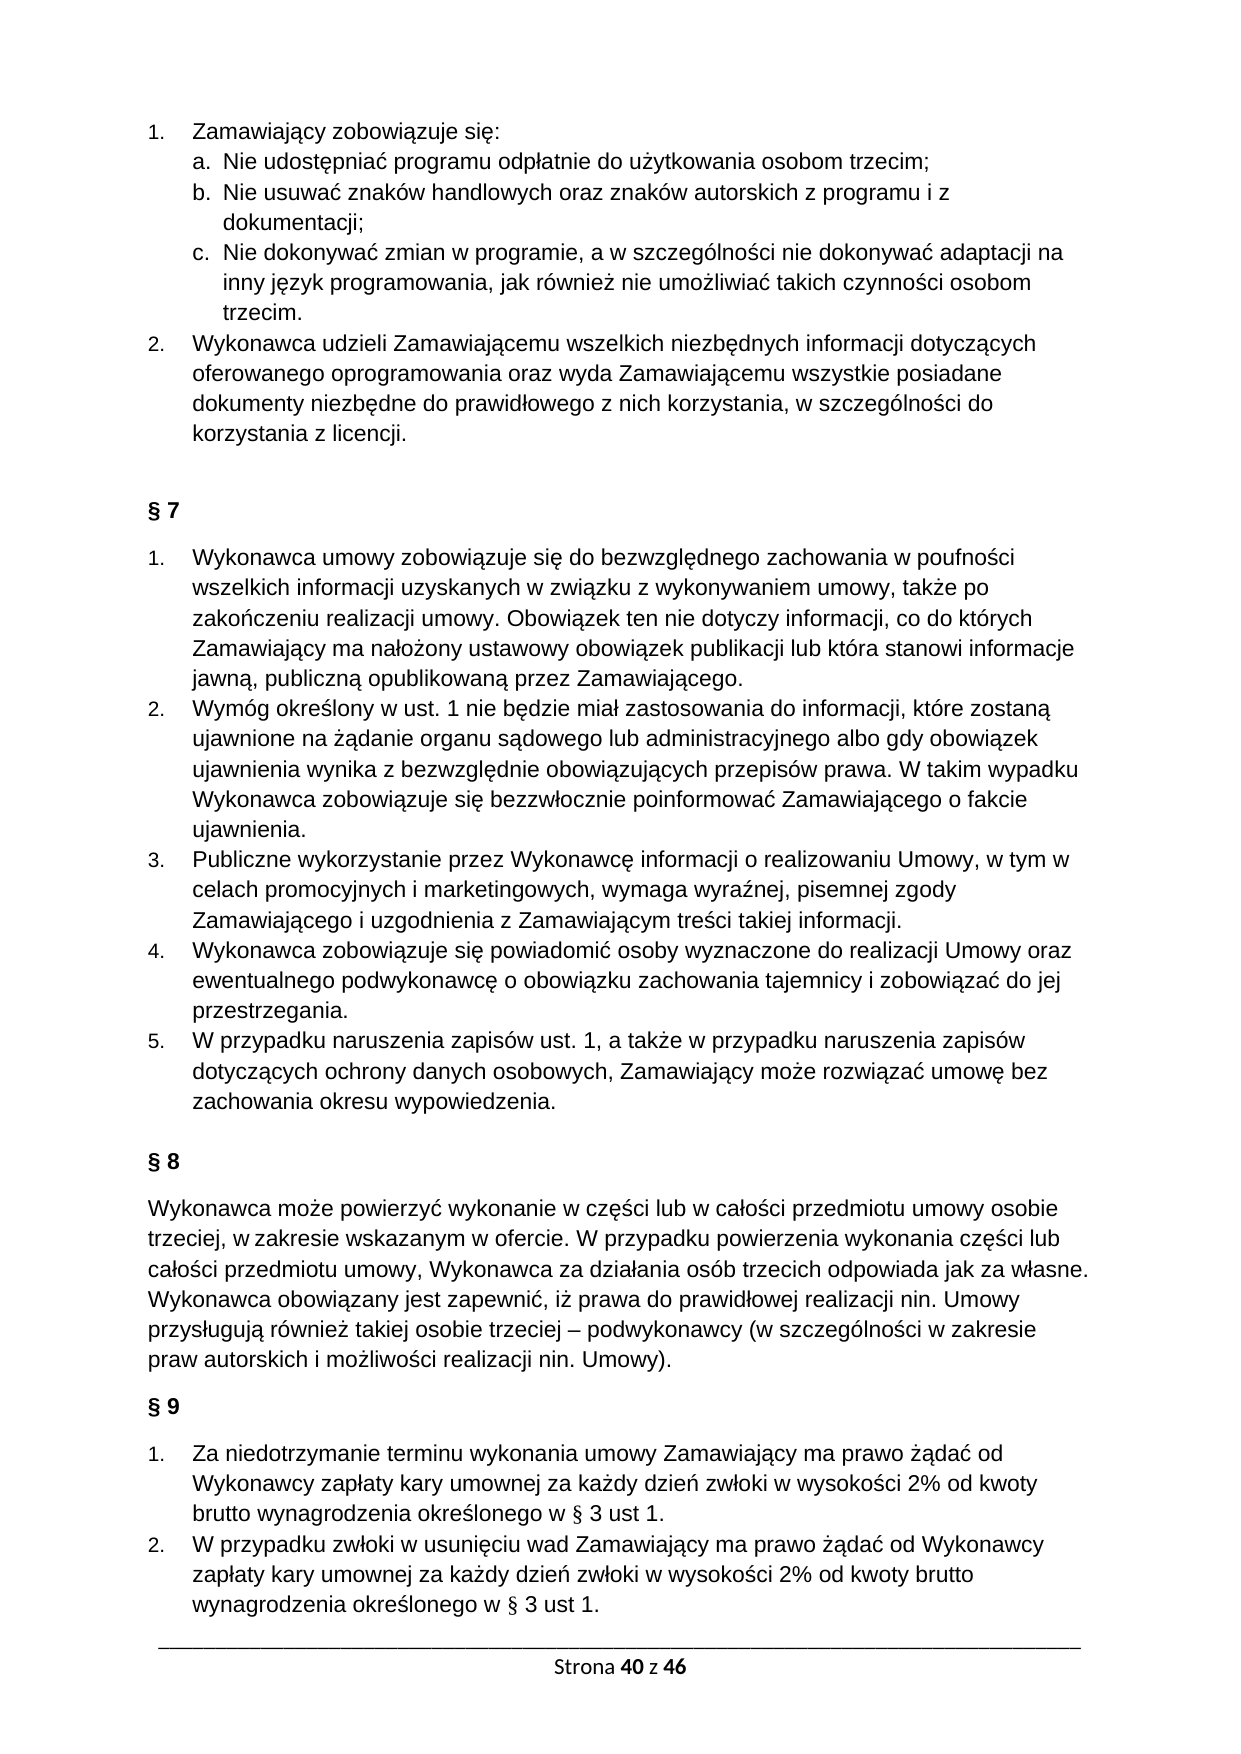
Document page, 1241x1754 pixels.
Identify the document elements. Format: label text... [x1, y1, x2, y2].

list Za niedotrzymanie terminu wykonania umowy Zamawiający ma prawo żądać od Wykonawcy zapłaty kary umownej za każdy dzień zwłoki w wysokości 2% od kwoty brutto wynagrodzenia określonego w 3 ust 1. [148, 1440, 1092, 1527]
list Nie dokonywać zmian w programie, a w szczególności nie dokonywać adaptacji na inny język programowania, jak również nie umożliwiać takich czynności osobom trzecim. [192, 239, 1092, 326]
list Publiczne wykorzystanie przez Wykonawcę informacji o realizowaniu Umowy, w tym w celach promocyjnych i marketingowych, wymaga wyraźnej, pisemnej zgody Zamawiającego i uzgodnienia z Zamawiającym treści takiej informacji. [148, 846, 1092, 933]
text § 8 [148, 1148, 1092, 1175]
text Wykonawca może powierzyć wykonanie w części lub w całości przedmiotu umowy osobie trzeciej, w zakresie wskazanym w ofercie. W przypadku powierzenia wykonania części lub całości przedmiotu umowy, Wykonawca za działania osób trzecich odpowiada jak za własne. Wykonawca obowiązany jest zapewnić, iż prawa do prawidłowej realizacji nin. Umowy przysługują również takiej osobie trzeciej – podwykonawcy (w szczególności w zakresie praw autorskich i możliwości realizacji nin. Umowy). [148, 1195, 1092, 1373]
list W przypadku naruszenia zapisów ust. 1, a także w przypadku naruszenia zapisów dotyczących ochrony danych osobowych, Zamawiający może rozwiązać umowę bez zachowania okresu wypowiedzenia. [148, 1027, 1092, 1114]
list Wykonawca zobowiązuje się powiadomić osoby wyznaczone do realizacji Umowy oraz ewentualnego podwykonawcę o obowiązku zachowania tajemnicy i zobowiązać do jej przestrzegania. [148, 937, 1092, 1024]
list Wykonawca umowy zobowiązuje się do bezwzględnego zachowania w poufności wszelkich informacji uzyskanych w związku z wykonywaniem umowy, także po zakończeniu realizacji umowy. Obowiązek ten nie dotyczy informacji, co do których Zamawiający ma nałożony ustawowy obowiązek publikacji lub która stanowi informacje jawną, publiczną opublikowaną przez Zamawiającego. [148, 544, 1092, 691]
list Zamawiający zobowiązuje się: [148, 118, 1092, 144]
list Wykonawca udzieli Zamawiającemu wszelkich niezbędnych informacji dotyczących oferowanego oprogramowania oraz wyda Zamawiającemu wszystkie posiadane dokumenty niezbędne do prawidłowego z nich korzystania, w szczególności do korzystania z licencji. [148, 329, 1092, 447]
list Nie udostępniać programu odpłatnie do użytkowania osobom trzecim; [192, 148, 1092, 175]
list Wymóg określony w ust. 1 nie będzie miał zastosowania do informacji, które zostaną ujawnione na żądanie organu sądowego lub administracyjnego albo gdy obowiązek ujawnienia wynika z bezwzględnie obowiązujących przepisów prawa. W takim wypadku Wykonawca zobowiązuje się bezzwłocznie poinformować Zamawiającego o fakcie ujawnienia. [148, 695, 1092, 842]
list W przypadku zwłoki w usunięciu wad Zamawiający ma prawo żądać od Wykonawcy zapłaty kary umownej za każdy dzień zwłoki w wysokości 2% od kwoty brutto wynagrodzenia określonego w 3 ust 1. [148, 1531, 1092, 1618]
text § 7 [148, 497, 1092, 524]
list Nie usuwać znaków handlowych oraz znaków autorskich z programu i z dokumentacji; [192, 178, 1092, 235]
text § 9 [148, 1393, 1092, 1419]
